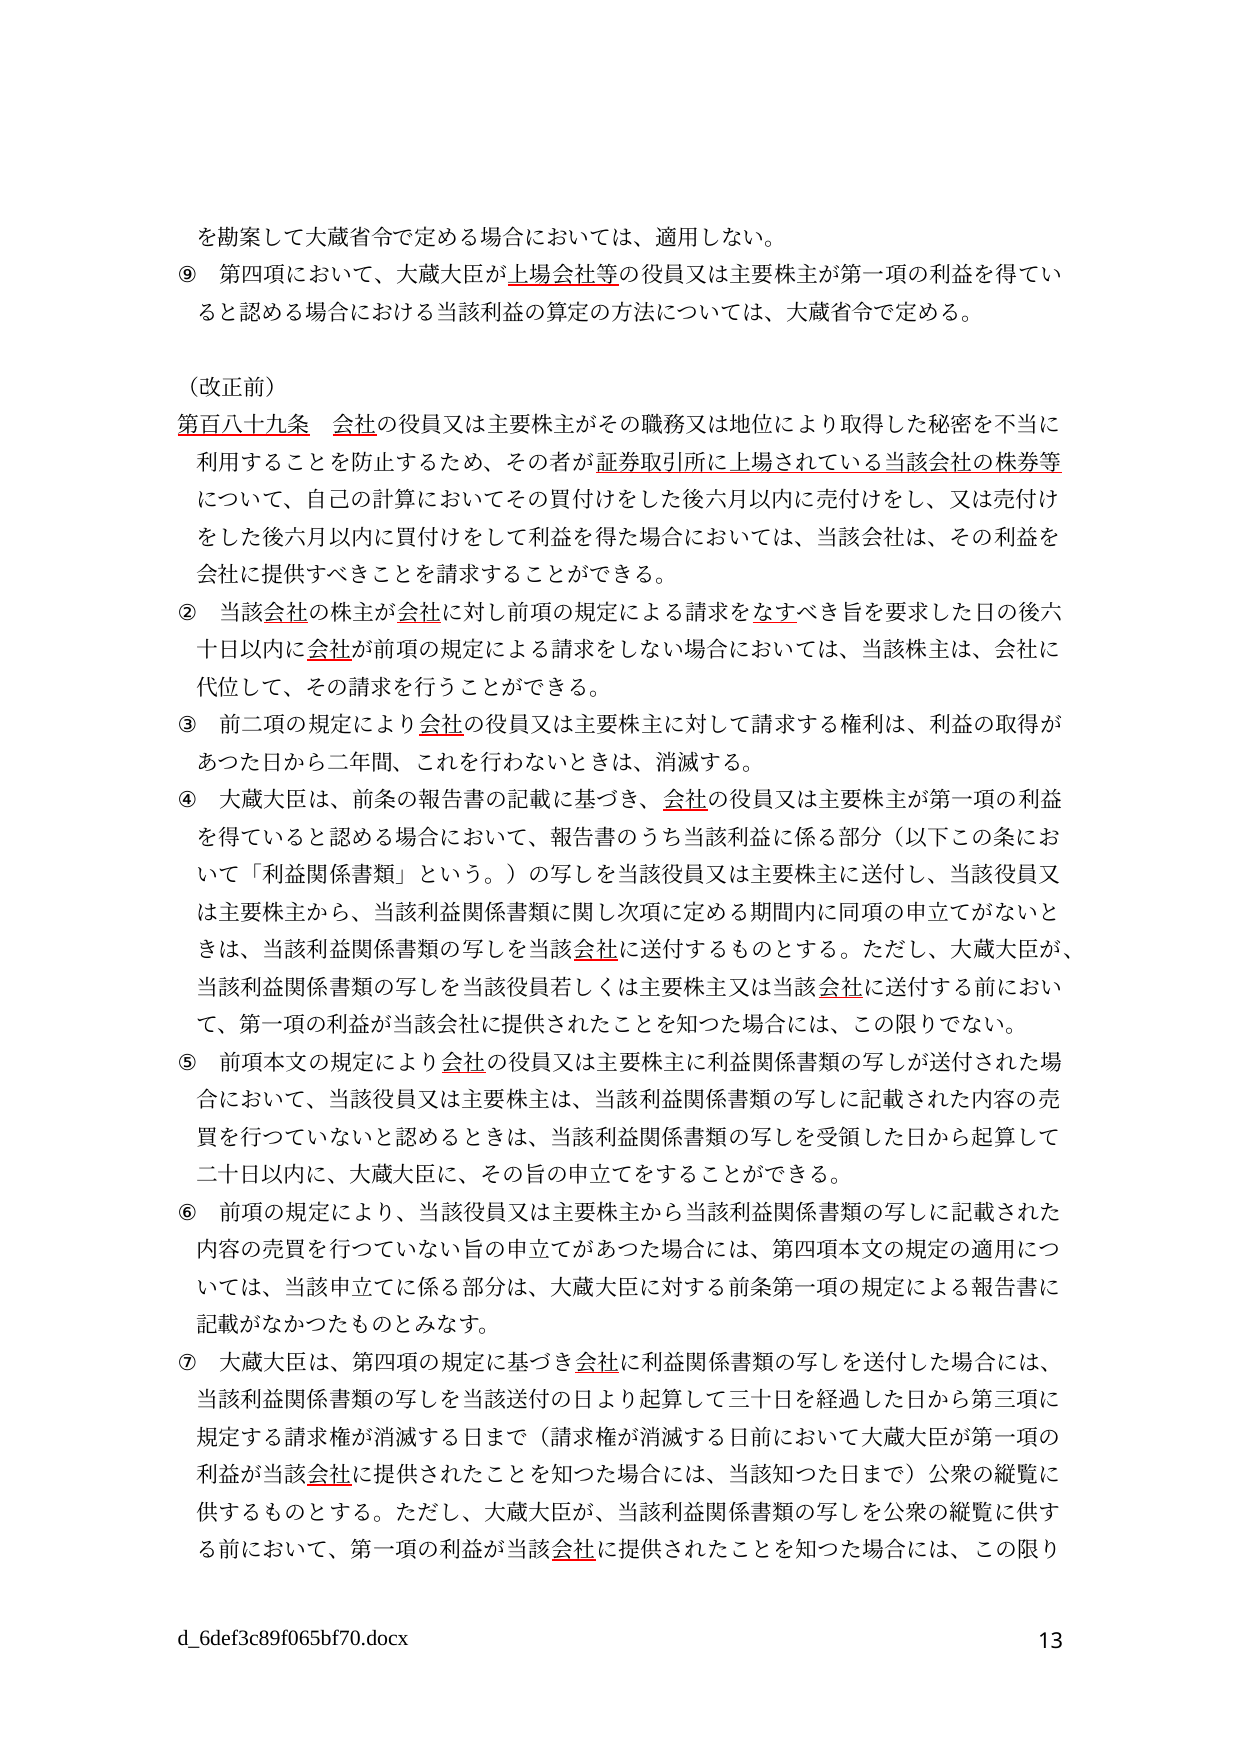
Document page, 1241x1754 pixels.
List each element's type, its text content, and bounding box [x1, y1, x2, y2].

text （改正前） [177, 367, 1063, 404]
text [177, 217, 1063, 254]
text ② 当該会社の株主が会社に対し前項の規定による請求をなすべき旨を要求した日の後六十日以内に会社が前項の規定による請求をしない場合においては、当該株主は、会社に代位して、その請求を行うことができる。 [177, 592, 1063, 704]
text ④ 大蔵大臣は、前条の報告書の記載に基づき、会社の役員又は主要株主が第一項の利益を得ていると認める場合において、報告書のうち当該利益に係る部分（以下この条において「利益関係書類」という。）の写しを当該役員又は主要株主に送付し、当該役員又は主要株主から、当該利益関係書類に関し次項に定める期間内に同項の申立てがないときは、当該利益関係書類の写しを当該会社に送付するものとする。ただし、大蔵大臣が、当該利益関係書類の写しを当該役員若しくは主要株主又は当該会社に送付する前において、第一項の利益が当該会社に提供されたことを知つた場合には、この限りでない。 [177, 779, 1063, 1042]
text ⑥ 前項の規定により、当該役員又は主要株主から当該利益関係書類の写しに記載された内容の売買を行つていない旨の申立てがあつた場合には、第四項本文の規定の適用については、当該申立てに係る部分は、大蔵大臣に対する前条第一項の規定による報告書に記載がなかつたものとみなす。 [177, 1192, 1063, 1342]
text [177, 1342, 1063, 1567]
text ⑤ 前項本文の規定により会社の役員又は主要株主に利益関係書類の写しが送付された場合において、当該役員又は主要株主は、当該利益関係書類の写しに記載された内容の売買を行つていないと認めるときは、当該利益関係書類の写しを受領した日から起算して二十日以内に、大蔵大臣に、その旨の申立てをすることができる。 [177, 1042, 1063, 1192]
text ⑨ 第四項において、大蔵大臣が上場会社等の役員又は主要株主が第一項の利益を得ていると認める場合における当該利益の算定の方法については、大蔵省令で定める。 [177, 254, 1063, 329]
text ③ 前二項の規定により会社の役員又は主要株主に対して請求する権利は、利益の取得があつた日から二年間、これを行わないときは、消滅する。 [177, 704, 1063, 779]
text 第百八十九条 会社の役員又は主要株主がその職務又は地位により取得した秘密を不当に利用することを防止するため、その者が証券取引所に上場されている当該会社の株券等について、自己の計算においてその買付けをした後六月以内に売付けをし、又は売付けをした後六月以内に買付けをして利益を得た場合においては、当該会社は、その利益を会社に提供すべきことを請求することができる。 [177, 404, 1063, 592]
